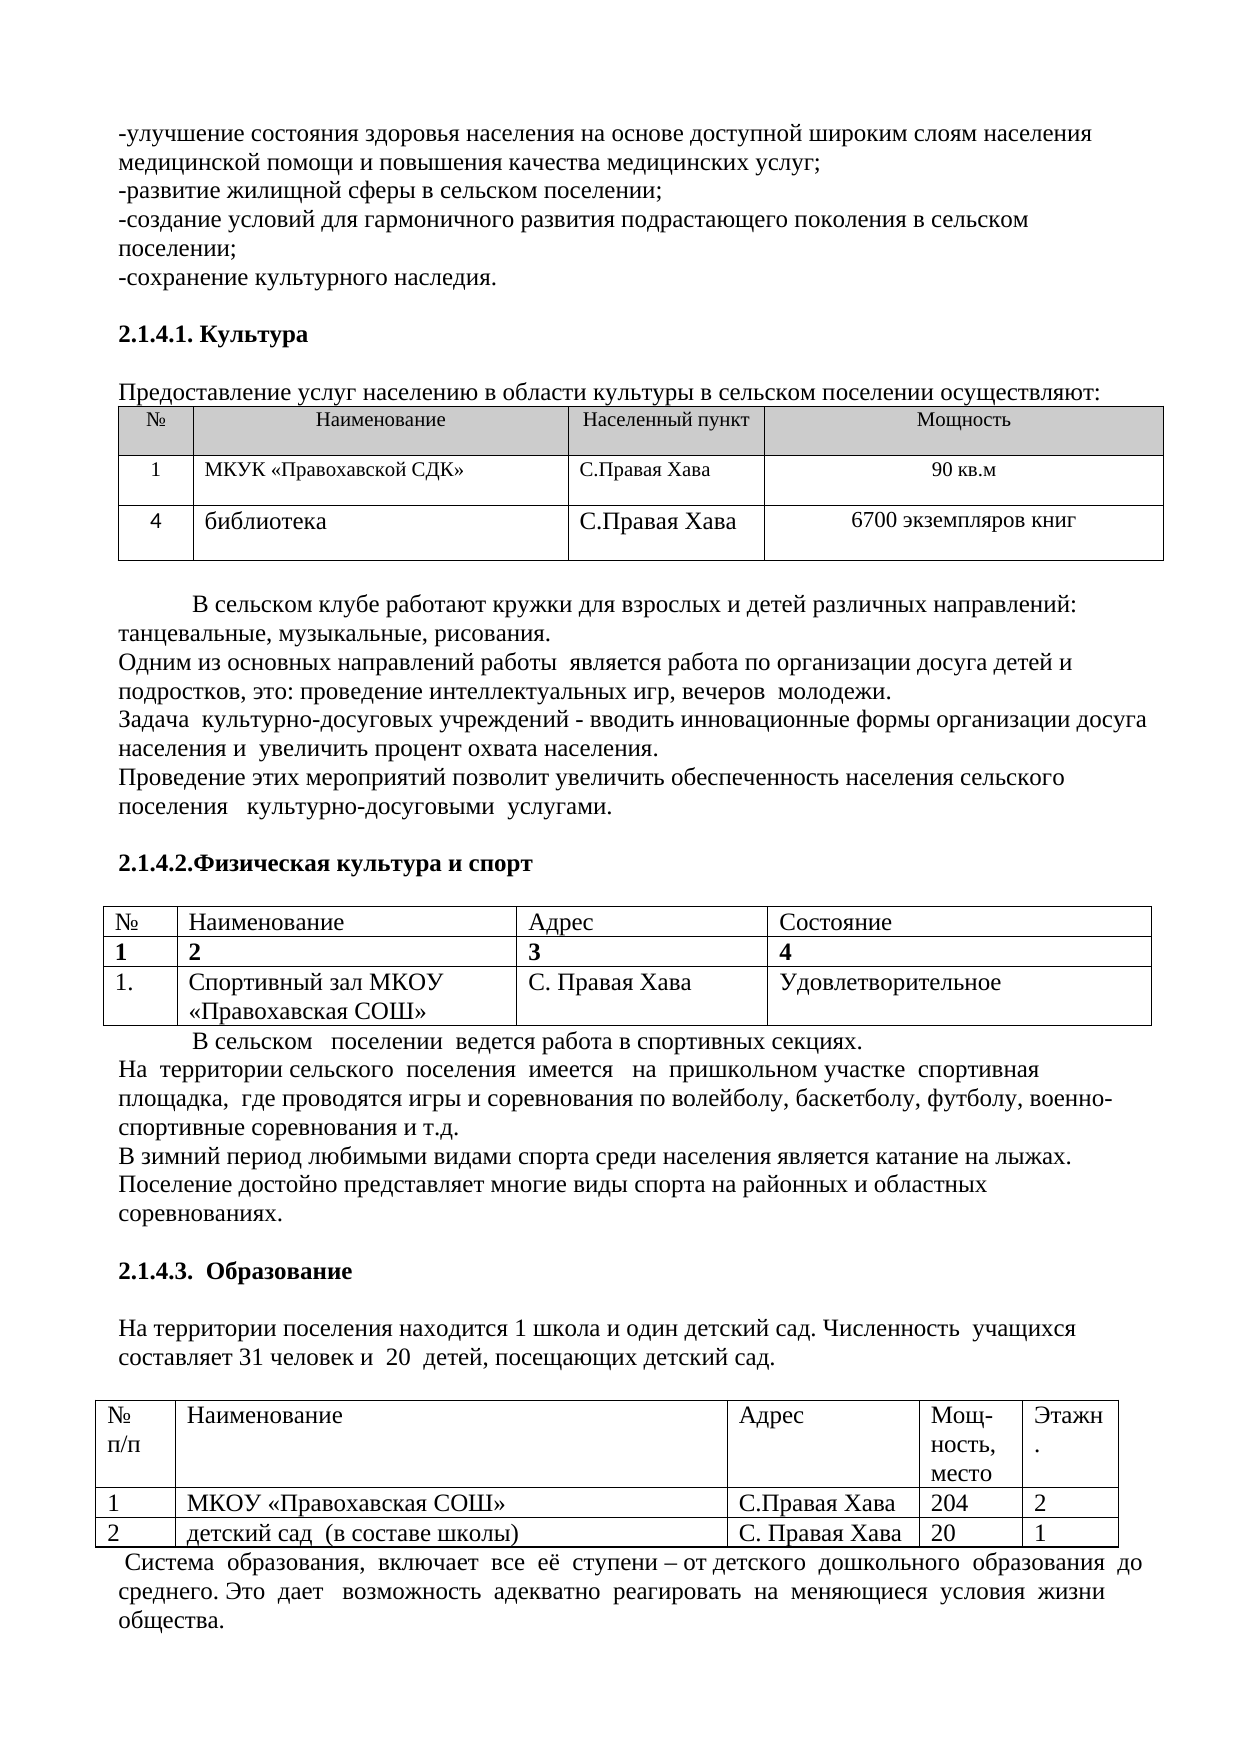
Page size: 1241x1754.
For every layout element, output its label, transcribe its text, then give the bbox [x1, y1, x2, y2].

table_header Населенный пункт [569, 407, 764, 455]
table_cell 2 [1023, 1488, 1118, 1517]
text Задача культурно-досуговых учреждений - вводить инновационные формы организации досуга населения и увеличить процент охвата населения. [118, 704, 1152, 762]
table_cell 90 кв.м [765, 456, 1163, 505]
text Поселение достойно представляет многие виды спорта на районных и областных соревнованиях. [118, 1169, 1152, 1227]
text В сельском клубе работают кружки для взрослых и детей различных направлений: танцевальные, музыкальные, рисования. [118, 589, 1152, 647]
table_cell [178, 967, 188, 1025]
table_cell 6700 экземпляров книг [765, 506, 1163, 560]
text Предоставление услуг населению в области культуры в сельском поселении осуществляют: [118, 377, 1152, 406]
text 2.1.4.2.Физическая культура и спорт [118, 848, 1152, 877]
table_cell 1. [104, 967, 177, 1025]
table_header Наименование [194, 407, 568, 455]
text На территории поселения находится 1 школа и один детский сад. Численность учащихся составляет 31 человек и 20 детей, посещающих детский сад. [118, 1313, 1152, 1371]
table_header Состояние [768, 907, 1151, 936]
table_cell 3 [517, 937, 767, 966]
table_cell С.Правая Хава [569, 506, 764, 560]
table_cell 2 [96, 1518, 175, 1546]
table_cell МКОУ «Правохавская СОШ» [176, 1488, 727, 1517]
table_cell С. Правая Хава [728, 1518, 919, 1546]
table_header Адрес [517, 907, 767, 936]
table_header Этажн. [1023, 1401, 1118, 1487]
table_header № [104, 907, 177, 936]
table_cell 204 [920, 1488, 1022, 1517]
table_cell С.Правая Хава [569, 456, 764, 505]
text На территории сельского поселения имеется на пришкольном участке спортивная площадка, где проводятся игры и соревнования по волейболу, баскетболу, футболу, военно-спортивные соревнования и т.д. [118, 1054, 1152, 1141]
text В зимний период любимыми видами спорта среди населения является катание на лыжах. [118, 1141, 1152, 1169]
table_cell 20 [920, 1518, 1022, 1546]
table_cell 1 [96, 1488, 175, 1517]
table_header № [119, 407, 193, 455]
table_header Адрес [728, 1401, 919, 1487]
table_header № п/п [96, 1401, 175, 1487]
text 2.1.4.1. Культура [118, 319, 1152, 348]
text Проведение этих мероприятий позволит увеличить обеспеченность населения сельского поселения культурно-досуговыми услугами. [118, 762, 1152, 819]
text -сохранение культурного наследия. [118, 262, 1152, 291]
table_cell 1 [1023, 1518, 1118, 1546]
table_header Наименование [178, 907, 516, 936]
table_cell Спортивный зал МКОУ «Правохавская СОШ» [427, 967, 516, 1025]
table_cell С.Правая Хава [728, 1488, 919, 1517]
text -развитие жилищной сферы в сельском поселении; [118, 176, 1152, 204]
text Система образования, включает все её ступени – от детского дошкольного образования до среднего. Это дает возможность адекватно реагировать на меняющиеся условия жизни общества. [118, 1547, 1152, 1634]
table_cell 4 [119, 506, 193, 560]
table_cell МКУК «Правохавской СДК» [194, 456, 568, 505]
table_cell 1 [119, 456, 193, 505]
table_header Наименование [176, 1401, 727, 1487]
table_cell 1 [104, 937, 177, 966]
table_cell детский сад (в составе школы) [176, 1518, 727, 1546]
table_cell С. Правая Хава [517, 967, 767, 1025]
table_header Мощ-ность, место [920, 1401, 1022, 1487]
table_cell 4 [768, 937, 1151, 966]
table_cell библиотека [194, 506, 568, 560]
table_cell 2 [178, 937, 516, 966]
table_header Мощность [765, 407, 1163, 455]
text -улучшение состояния здоровья населения на основе доступной широким слоям населения медицинской помощи и повышения качества медицинских услуг; [118, 118, 1152, 176]
table_cell Удовлетворительное [768, 967, 1151, 1025]
text 2.1.4.3. Образование [118, 1256, 1152, 1284]
text Одним из основных направлений работы является работа по организации досуга детей и подростков, это: проведение интеллектуальных игр, вечеров молодежи. [118, 647, 1152, 704]
text -создание условий для гармоничного развития подрастающего поколения в сельском поселении; [118, 204, 1152, 262]
text В сельском поселении ведется работа в спортивных секциях. [118, 1026, 1152, 1054]
